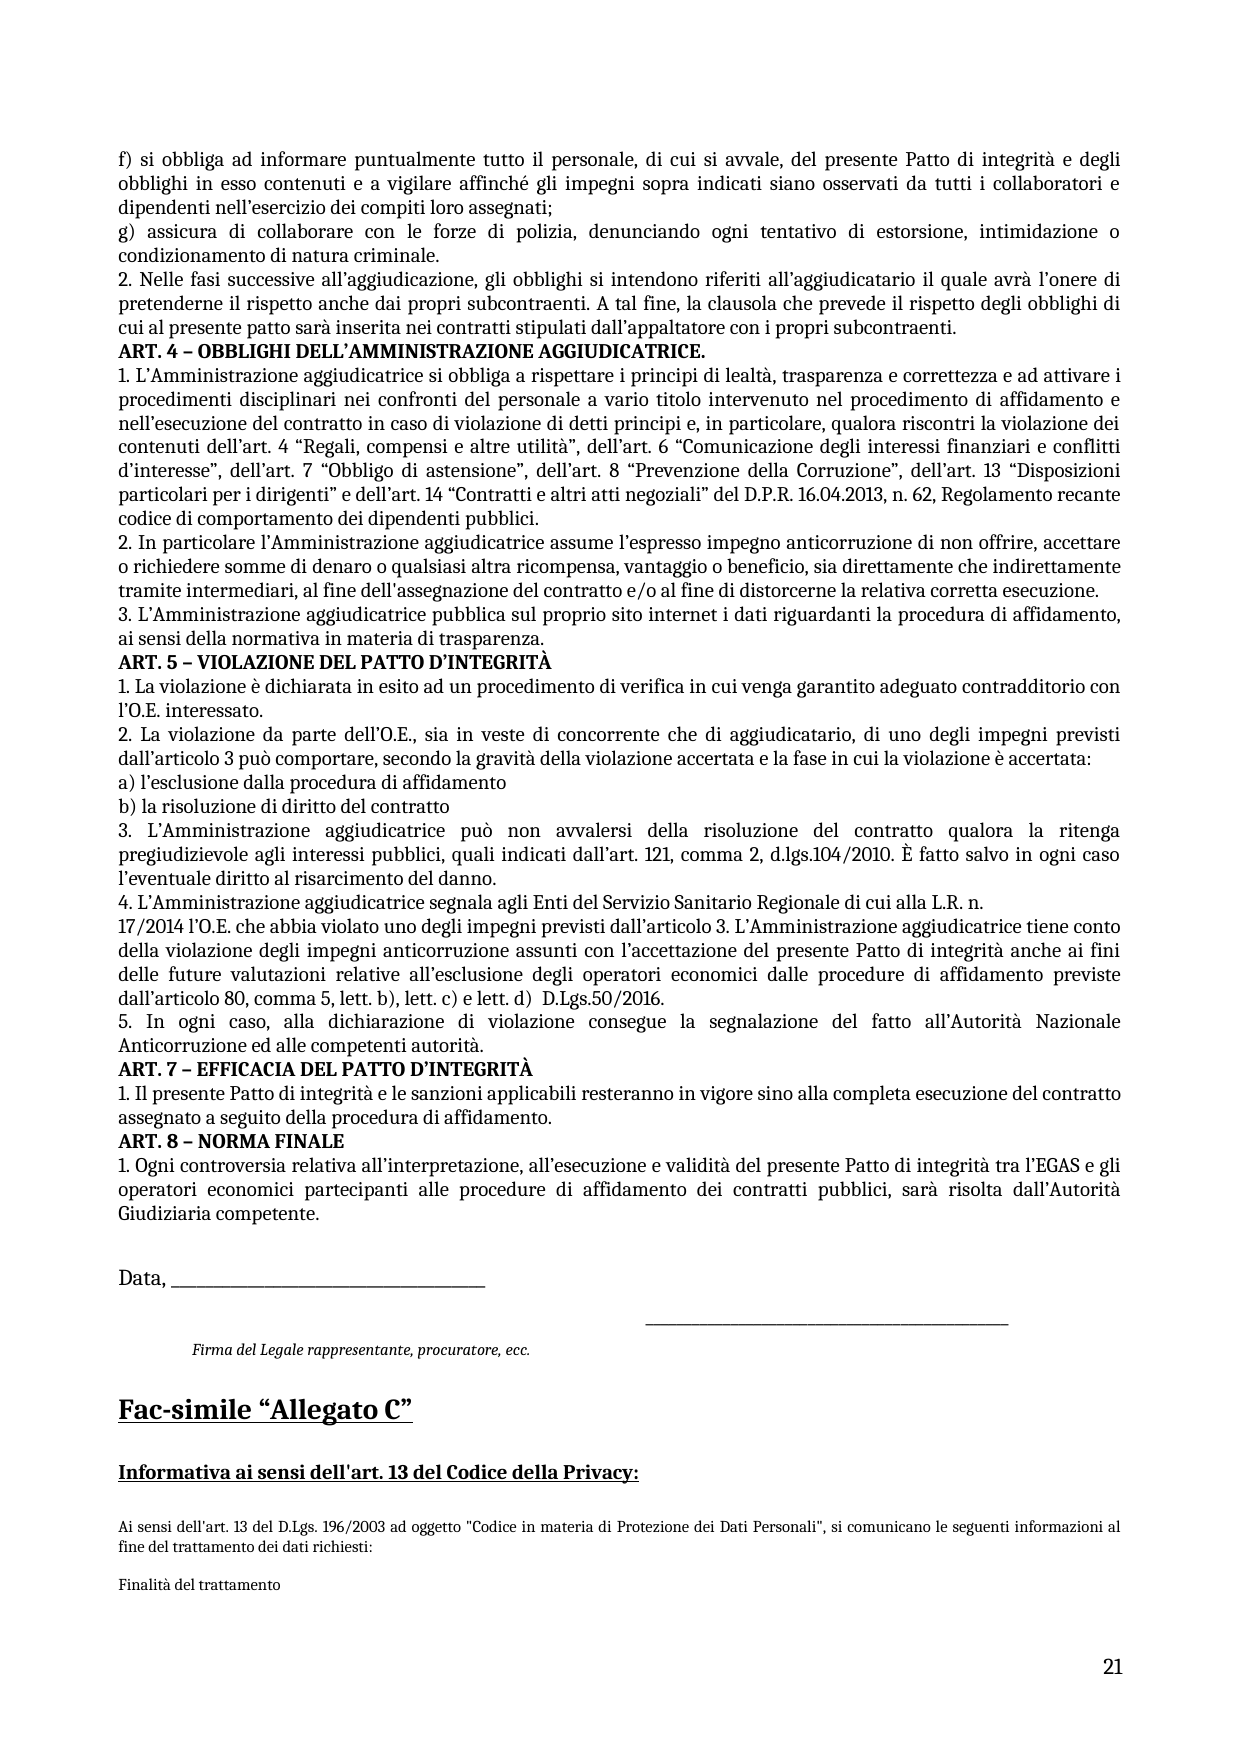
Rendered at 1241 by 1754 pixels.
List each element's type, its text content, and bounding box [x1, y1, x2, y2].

text Finalità del trattamento [118, 1575, 1122, 1594]
text Data, _____________________________________ [118, 1265, 1122, 1292]
text ART. 8 – NORMA FINALE [118, 1130, 1122, 1154]
text 3. L’Amministrazione aggiudicatrice può non avvalersi della risoluzione del contratto qualora la ritenga pregiudizievole agli interessi pubblici, quali indicati dall’art. 121, comma 2, d.lgs.104/2010. È fatto salvo in ogni caso l’eventuale diritto al risarcimento del danno. [118, 818, 1122, 890]
text g) assicura di collaborare con le forze di polizia, denunciando ogni tentativo di estorsione, intimidazione o condizionamento di natura criminale. [118, 219, 1122, 267]
text 17/2014 l’O.E. che abbia violato uno degli impegni previsti dall’articolo 3. L’Amministrazione aggiudicatrice tiene conto della violazione degli impegni anticorruzione assunti con l’accettazione del presente Patto di integrità anche ai fini delle future valutazioni relative all’esclusione degli operatori economici dalle procedure di affidamento previste dall’articolo 80, comma 5, lett. b), lett. c) e lett. d) D.Lgs.50/2016. [118, 914, 1122, 1010]
text b) la risoluzione di diritto del contratto [118, 794, 1122, 818]
text 1. Ogni controversia relativa all’interpretazione, all’esecuzione e validità del presente Patto di integrità tra l’EGAS e gli operatori economici partecipanti alle procedure di affidamento dei contratti pubblici, sarà risolta dall’Autorità Giudiziaria competente. [118, 1154, 1122, 1226]
text 2. Nelle fasi successive all’aggiudicazione, gli obblighi si intendono riferiti all’aggiudicatario il quale avrà l’onere di pretenderne il rispetto anche dai propri subcontraenti. A tal fine, la clausola che prevede il rispetto degli obblighi di cui al presente patto sarà inserita nei contratti stipulati dall’appaltatore con i propri subcontraenti. [118, 267, 1122, 339]
text Informativa ai sensi dell'art. 13 del Codice della Privacy: [118, 1460, 1122, 1484]
text 2. In particolare l’Amministrazione aggiudicatrice assume l’espresso impegno anticorruzione di non offrire, accettare o richiedere somme di denaro o qualsiasi altra ricompensa, vantaggio o beneficio, sia direttamente che indirettamente tramite intermediari, al fine dell'assegnazione del contratto e/o al fine di distorcerne la relativa corretta esecuzione. [118, 531, 1122, 603]
text Ai sensi dell'art. 13 del D.Lgs. 196/2003 ad oggetto "Codice in materia di Protezione dei Dati Personali", si comunicano le seguenti informazioni al fine del trattamento dei dati richiesti: [118, 1518, 1122, 1556]
text ART. 7 – EFFICACIA DEL PATTO D’INTEGRITÀ [118, 1058, 1122, 1082]
text 1. La violazione è dichiarata in esito ad un procedimento di verifica in cui venga garantito adeguato contradditorio con l’O.E. interessato. [118, 675, 1122, 723]
text 5. In ogni caso, alla dichiarazione di violazione consegue la segnalazione del fatto all’Autorità Nazionale Anticorruzione ed alle competenti autorità. [118, 1010, 1122, 1058]
text 2. La violazione da parte dell’O.E., sia in veste di concorrente che di aggiudicatario, di uno degli impegni previsti dall’articolo 3 può comportare, secondo la gravità della violazione accertata e la fase in cui la violazione è accertata: [118, 723, 1122, 771]
text Firma del Legale rappresentante, procuratore, ecc. [118, 1341, 1122, 1360]
text 4. L’Amministrazione aggiudicatrice segnala agli Enti del Servizio Sanitario Regionale di cui alla L.R. n. [118, 890, 1122, 914]
text 3. L’Amministrazione aggiudicatrice pubblica sul proprio sito internet i dati riguardanti la procedura di affidamento, ai sensi della normativa in materia di trasparenza. [118, 603, 1122, 651]
text a) l’esclusione dalla procedura di affidamento [118, 771, 1122, 794]
text ART. 5 – VIOLAZIONE DEL PATTO D’INTEGRITÀ [118, 651, 1122, 675]
text ART. 4 – OBBLIGHI DELL’AMMINISTRAZIONE AGGIUDICATRICE. [118, 339, 1122, 363]
text 1. L’Amministrazione aggiudicatrice si obbliga a rispettare i principi di lealtà, trasparenza e correttezza e ad attivare i procedimenti disciplinari nei confronti del personale a vario titolo intervenuto nel procedimento di affidamento e nell’esecuzione del contratto in caso di violazione di detti principi e, in particolare, qualora riscontri la violazione dei contenuti dell’art. 4 “Regali, compensi e altre utilità”, dell’art. 6 “Comunicazione degli interessi finanziari e conflitti d’interesse”, dell’art. 7 “Obbligo di astensione”, dell’art. 8 “Prevenzione della Corruzione”, dell’art. 13 “Disposizioni particolari per i dirigenti” e dell’art. 14 “Contratti e altri atti negoziali” del D.P.R. 16.04.2013, n. 62, Regolamento recante codice di comportamento dei dipendenti pubblici. [118, 363, 1122, 531]
text _______________________________________________ [118, 1305, 1122, 1329]
text Fac-simile “Allegato C” [118, 1393, 1122, 1427]
text f) si obbliga ad informare puntualmente tutto il personale, di cui si avvale, del presente Patto di integrità e degli obblighi in esso contenuti e a vigilare affinché gli impegni sopra indicati siano osservati da tutti i collaboratori e dipendenti nell’esercizio dei compiti loro assegnati; [118, 148, 1122, 219]
text 1. Il presente Patto di integrità e le sanzioni applicabili resteranno in vigore sino alla completa esecuzione del contratto assegnato a seguito della procedura di affidamento. [118, 1082, 1122, 1130]
